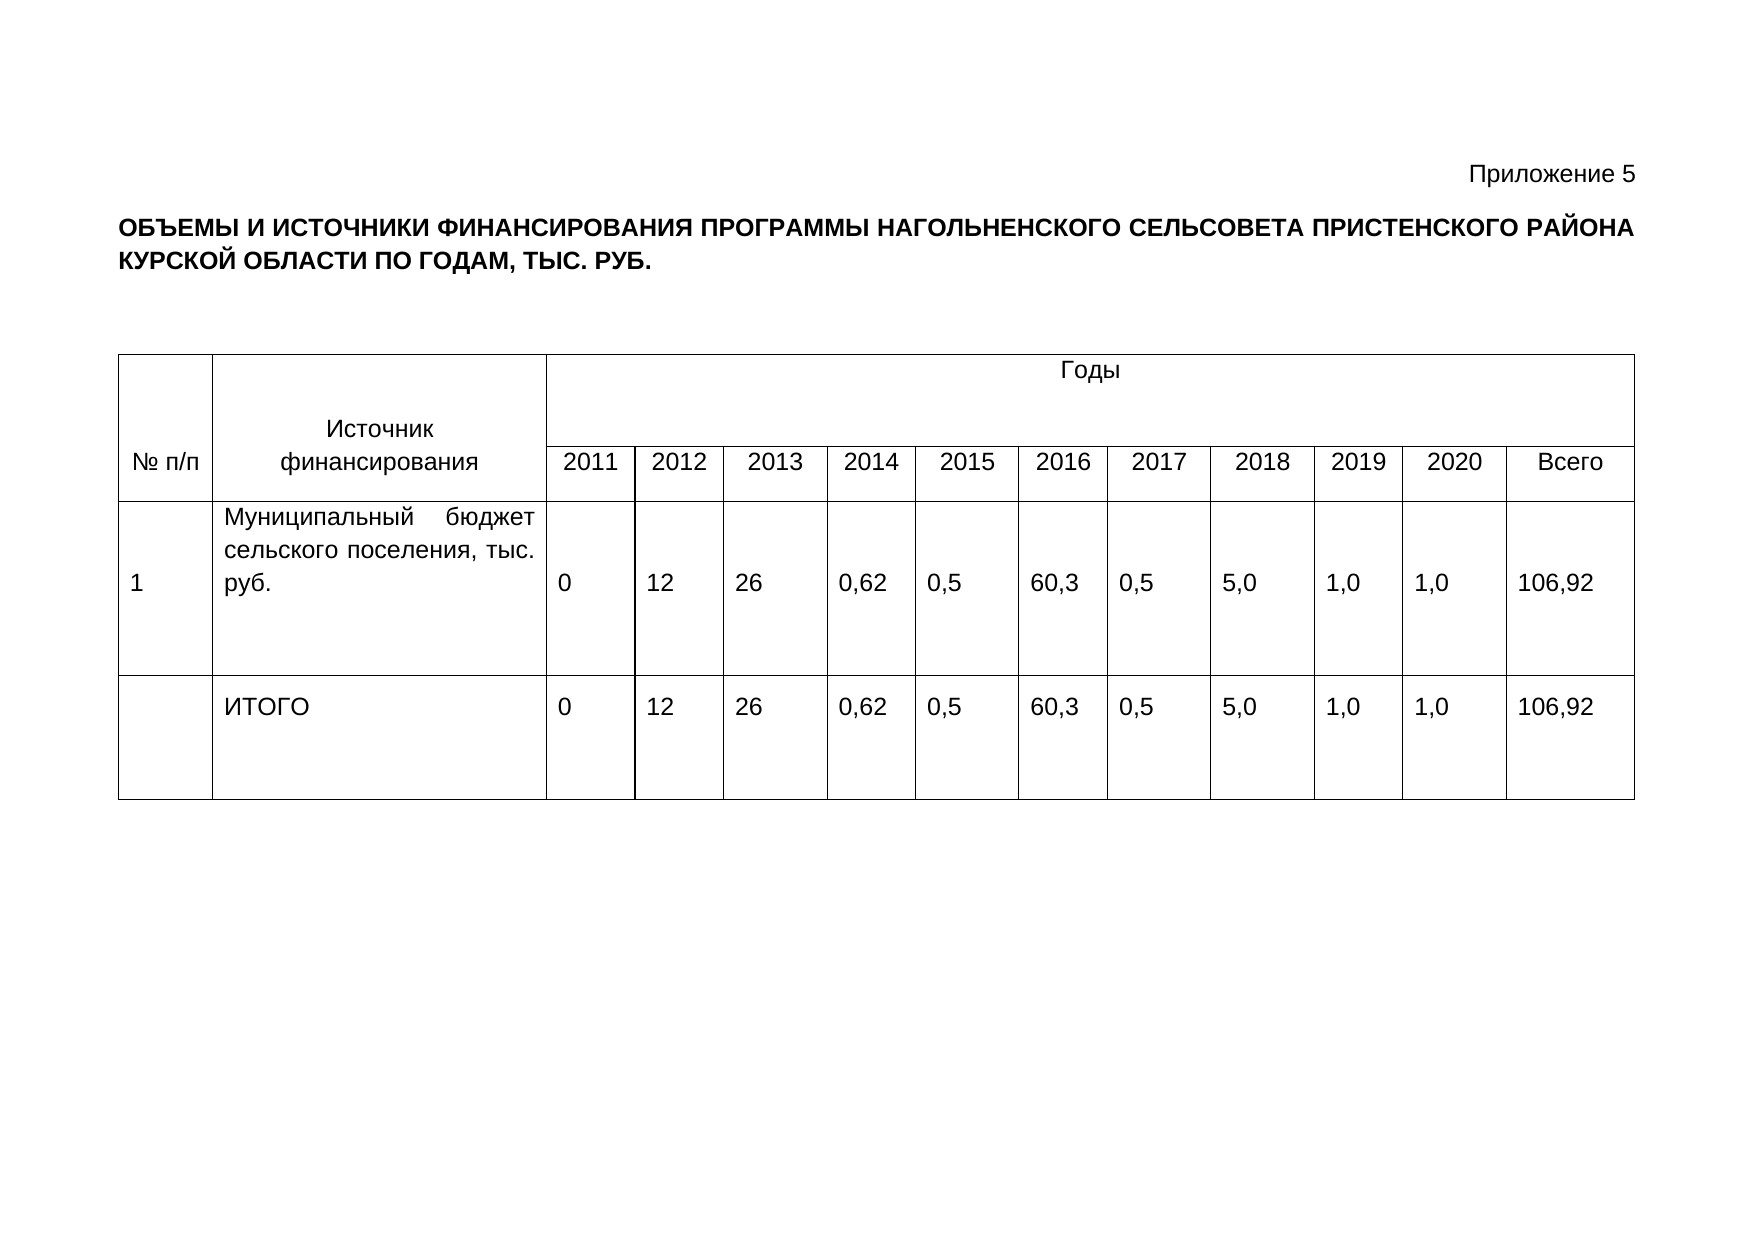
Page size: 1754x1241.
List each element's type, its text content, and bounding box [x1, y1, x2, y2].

table_cell [213, 745, 546, 799]
table_cell 26 [724, 676, 827, 745]
table_cell 2018 [1211, 447, 1314, 501]
table_cell 1 [119, 502, 212, 621]
table_header Источник финансирования [213, 355, 546, 501]
table_cell [724, 745, 827, 799]
table_cell [1403, 745, 1506, 799]
table_cell [636, 745, 723, 799]
table_cell [1507, 621, 1634, 675]
text ОБЪЕМЫ И ИСТОЧНИКИ ФИНАНСИРОВАНИЯ ПРОГРАММЫ НАГОЛЬНЕНСКОГО СЕЛЬСОВЕТА ПРИСТЕНСКОГО РАЙОНА КУРСКОЙ ОБЛАСТИ ПО ГОДАМ, ТЫС. РУБ. [118, 213, 1636, 275]
table_cell 0,62 [828, 502, 915, 621]
table_cell [1211, 621, 1314, 675]
table_cell [547, 621, 634, 675]
table_cell [119, 621, 212, 675]
table_cell [119, 745, 212, 799]
table_cell [828, 621, 915, 675]
table_cell [916, 621, 1018, 675]
table_cell Всего [1507, 447, 1634, 501]
table_cell Муниципальный бюджет сельского поселения, тыс. руб. [213, 502, 546, 621]
table_cell 0,62 [828, 676, 915, 745]
table_cell 0,5 [916, 502, 1018, 621]
table_cell [1507, 745, 1634, 799]
table_cell 2019 [1315, 447, 1402, 501]
table_cell 2017 [1108, 447, 1210, 501]
table_cell 0,5 [1108, 676, 1210, 745]
table_cell 106,92 [1507, 502, 1634, 621]
table_header № п/п [119, 355, 212, 501]
table_cell 2015 [916, 447, 1018, 501]
table_cell [1315, 621, 1402, 675]
table_cell [1403, 621, 1506, 675]
table_cell [1019, 621, 1107, 675]
table_cell [724, 621, 827, 675]
table_cell [119, 676, 212, 745]
table_cell 26 [724, 502, 827, 621]
table_cell 5,0 [1211, 502, 1314, 621]
table_cell [547, 745, 634, 799]
table_cell 60,3 [1019, 502, 1107, 621]
table_cell 2012 [636, 447, 723, 501]
table_cell 0,5 [916, 676, 1018, 745]
table_cell [916, 745, 1018, 799]
table_cell 12 [636, 676, 723, 745]
table_cell 2014 [828, 447, 915, 501]
table_cell 106,92 [1507, 676, 1634, 745]
table_cell [1019, 745, 1107, 799]
table_cell 60,3 [1019, 676, 1107, 745]
table_cell 0 [547, 502, 634, 621]
table_cell 1,0 [1403, 502, 1506, 621]
table_cell [213, 621, 546, 675]
table_cell [1211, 745, 1314, 799]
table_cell [1108, 621, 1210, 675]
table_cell 0 [547, 676, 634, 745]
table_header Годы [547, 355, 1634, 446]
table_cell 2013 [724, 447, 827, 501]
table_cell 12 [636, 502, 723, 621]
table_cell 2020 [1403, 447, 1506, 501]
table_cell [636, 621, 723, 675]
text Приложение 5 [118, 159, 1636, 188]
table_cell 5,0 [1211, 676, 1314, 745]
table_cell 2011 [547, 447, 634, 501]
table_cell 0,5 [1108, 502, 1210, 621]
table_cell [1315, 745, 1402, 799]
table_cell ИТОГО [213, 676, 546, 745]
table_cell 2016 [1019, 447, 1107, 501]
table_cell 1,0 [1403, 676, 1506, 745]
table_cell 1,0 [1315, 676, 1402, 745]
table_cell 1,0 [1315, 502, 1402, 621]
table_cell [828, 745, 915, 799]
table_cell [1108, 745, 1210, 799]
